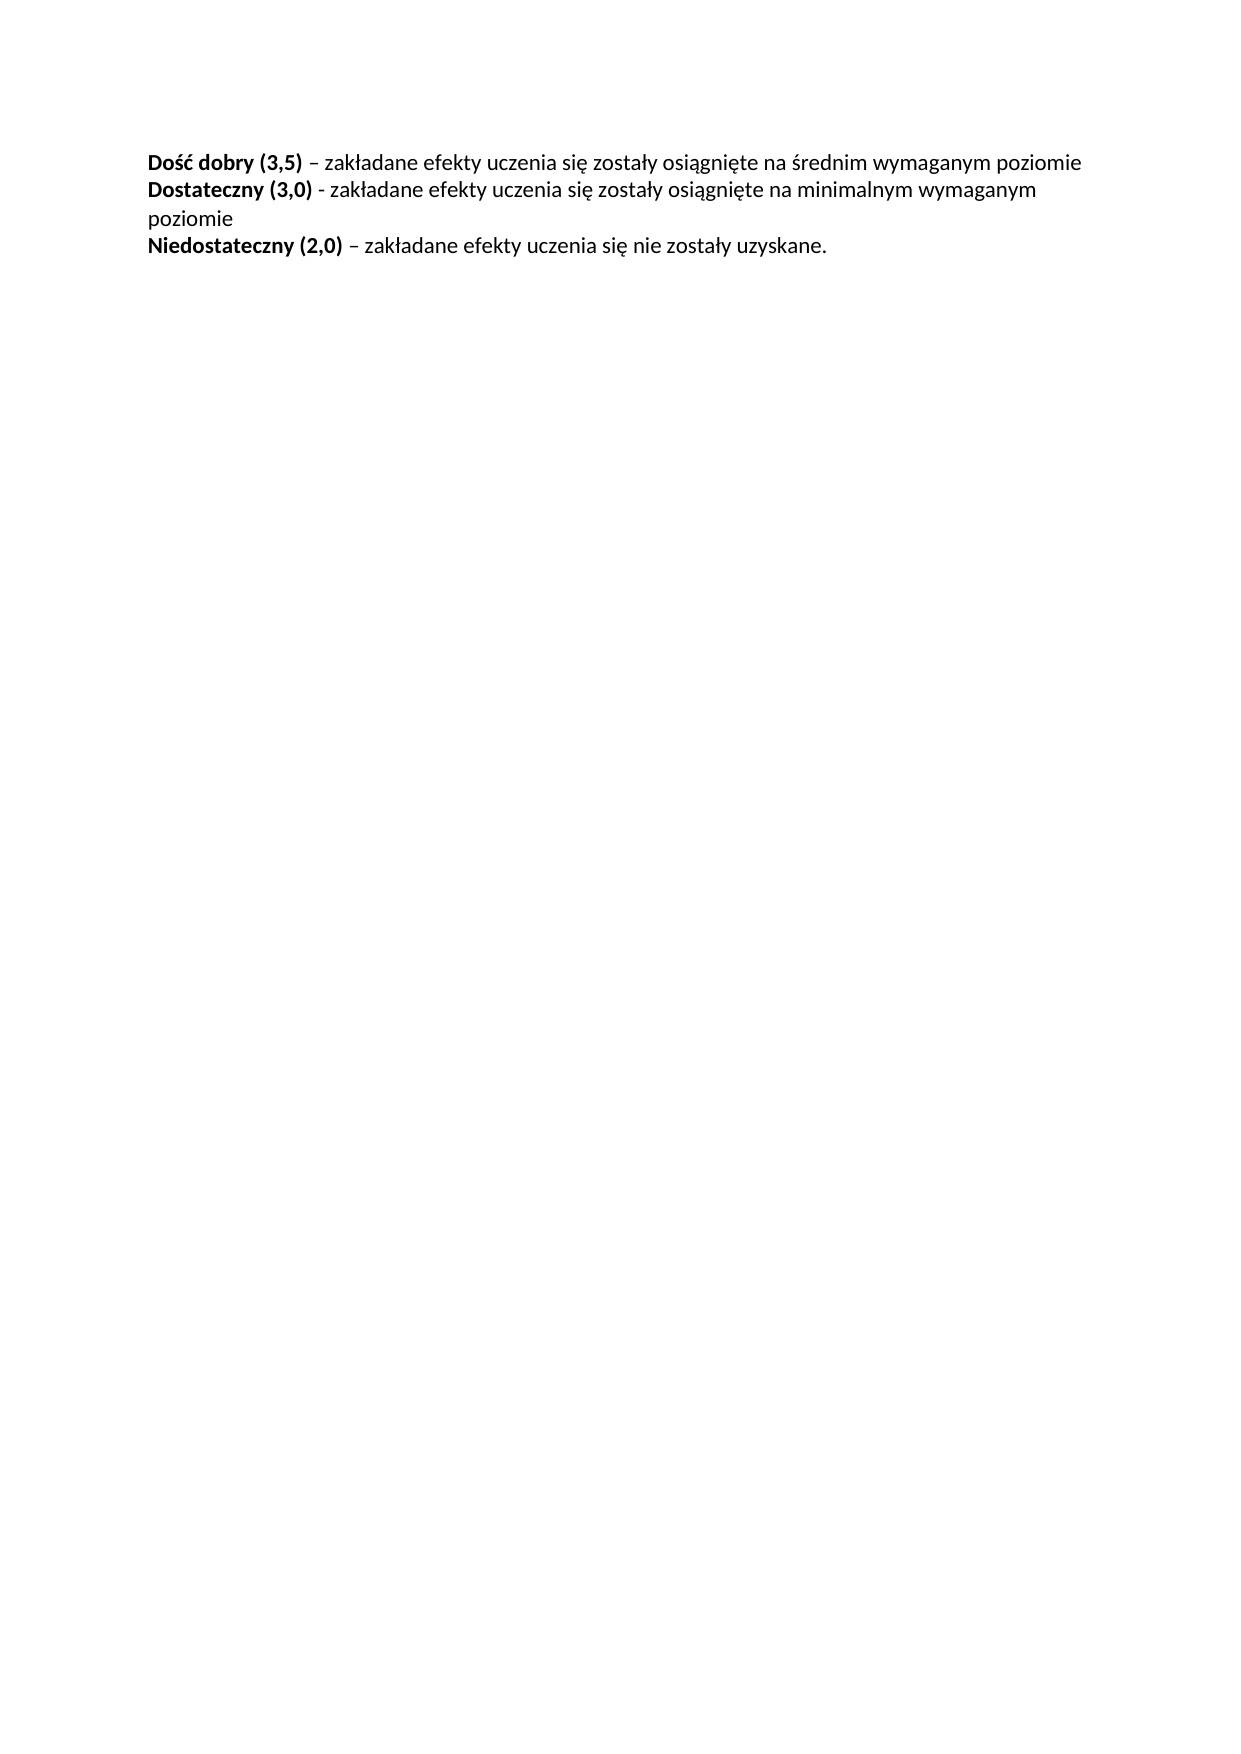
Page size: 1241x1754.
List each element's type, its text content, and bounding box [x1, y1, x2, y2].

text Dostateczny (3,0) - zakładane efekty uczenia się zostały osiągnięte na minimalnym wymaganym poziomie [148, 176, 1093, 232]
text Dość dobry (3,5) – zakładane efekty uczenia się zostały osiągnięte na średnim wymaganym poziomie [148, 148, 1093, 176]
text Niedostateczny (2,0) – zakładane efekty uczenia się nie zostały uzyskane. [148, 232, 1093, 260]
